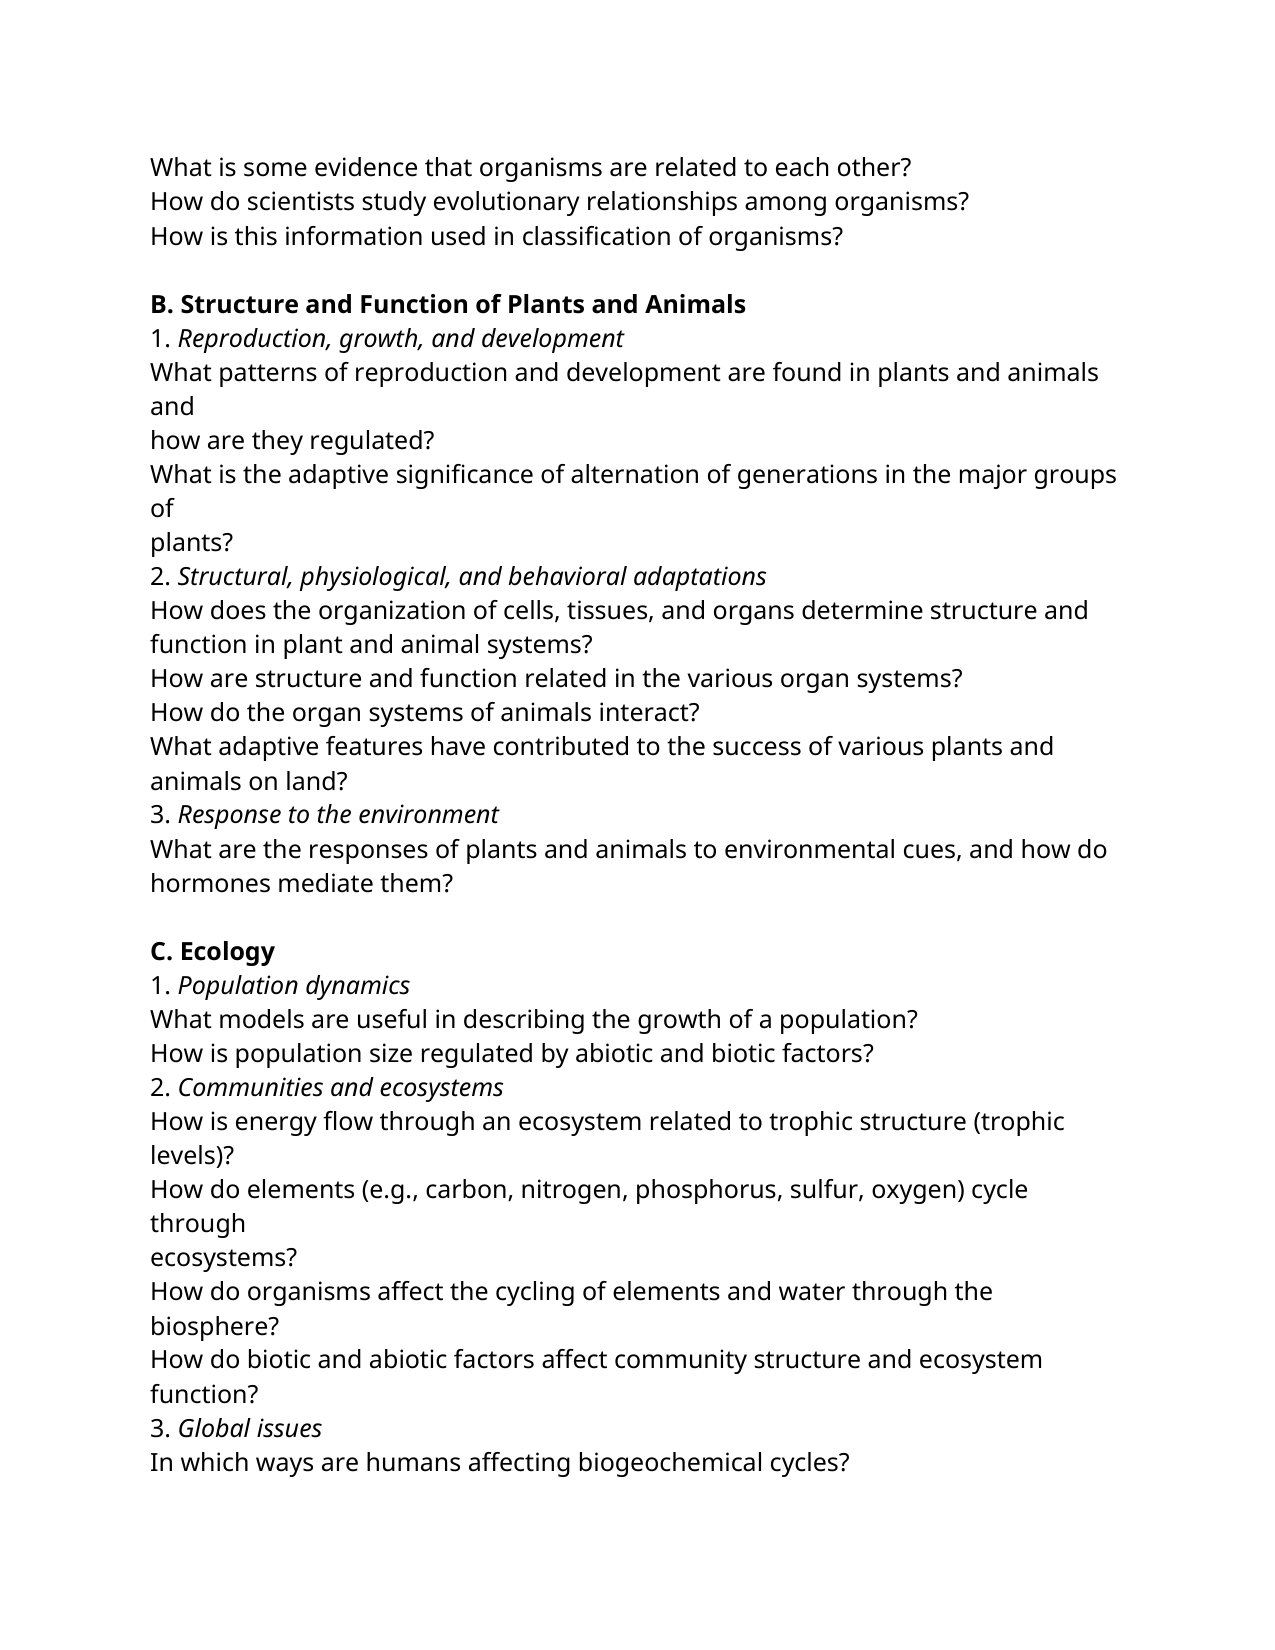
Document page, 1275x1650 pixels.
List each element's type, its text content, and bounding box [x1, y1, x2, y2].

text 3. Global issues [150, 1410, 1125, 1444]
text In which ways are humans affecting biogeochemical cycles? [150, 1444, 1125, 1478]
text How do the organ systems of animals interact? [150, 695, 1125, 729]
text How is this information used in classification of organisms? [150, 218, 1125, 252]
text How do elements (e.g., carbon, nitrogen, phosphorus, sulfur, oxygen) cycle through [150, 1172, 1125, 1240]
text What is the adaptive significance of alternation of generations in the major groups of [150, 457, 1125, 525]
text How are structure and function related in the various organ systems? [150, 661, 1125, 695]
text What are the responses of plants and animals to environmental cues, and how do [150, 831, 1125, 865]
text How is energy flow through an ecosystem related to trophic structure (trophic [150, 1104, 1125, 1138]
text How do organisms affect the cycling of elements and water through the biosphere? [150, 1274, 1125, 1342]
text B. Structure and Function of Plants and Animals [150, 286, 1125, 320]
text hormones mediate them? [150, 865, 1125, 899]
text 2. Structural, physiological, and behavioral adaptations [150, 559, 1125, 593]
text plants? [150, 525, 1125, 559]
text How does the organization of cells, tissues, and organs determine structure and [150, 593, 1125, 627]
text C. Ecology [150, 933, 1125, 967]
text 3. Response to the environment [150, 797, 1125, 831]
text animals on land? [150, 763, 1125, 797]
text What adaptive features have contributed to the success of various plants and [150, 729, 1125, 763]
text What patterns of reproduction and development are found in plants and animals and [150, 354, 1125, 422]
text 1. Population dynamics [150, 967, 1125, 1002]
text 1. Reproduction, growth, and development [150, 320, 1125, 354]
text levels)? [150, 1138, 1125, 1172]
text What is some evidence that organisms are related to each other? [150, 150, 1125, 184]
text How do biotic and abiotic factors affect community structure and ecosystem [150, 1342, 1125, 1376]
text How do scientists study evolutionary relationships among organisms? [150, 184, 1125, 218]
text function in plant and animal systems? [150, 627, 1125, 661]
text What models are useful in describing the growth of a population? [150, 1002, 1125, 1036]
text How is population size regulated by abiotic and biotic factors? [150, 1036, 1125, 1070]
text ecosystems? [150, 1240, 1125, 1274]
text 2. Communities and ecosystems [150, 1070, 1125, 1104]
text how are they regulated? [150, 422, 1125, 457]
text function? [150, 1376, 1125, 1410]
